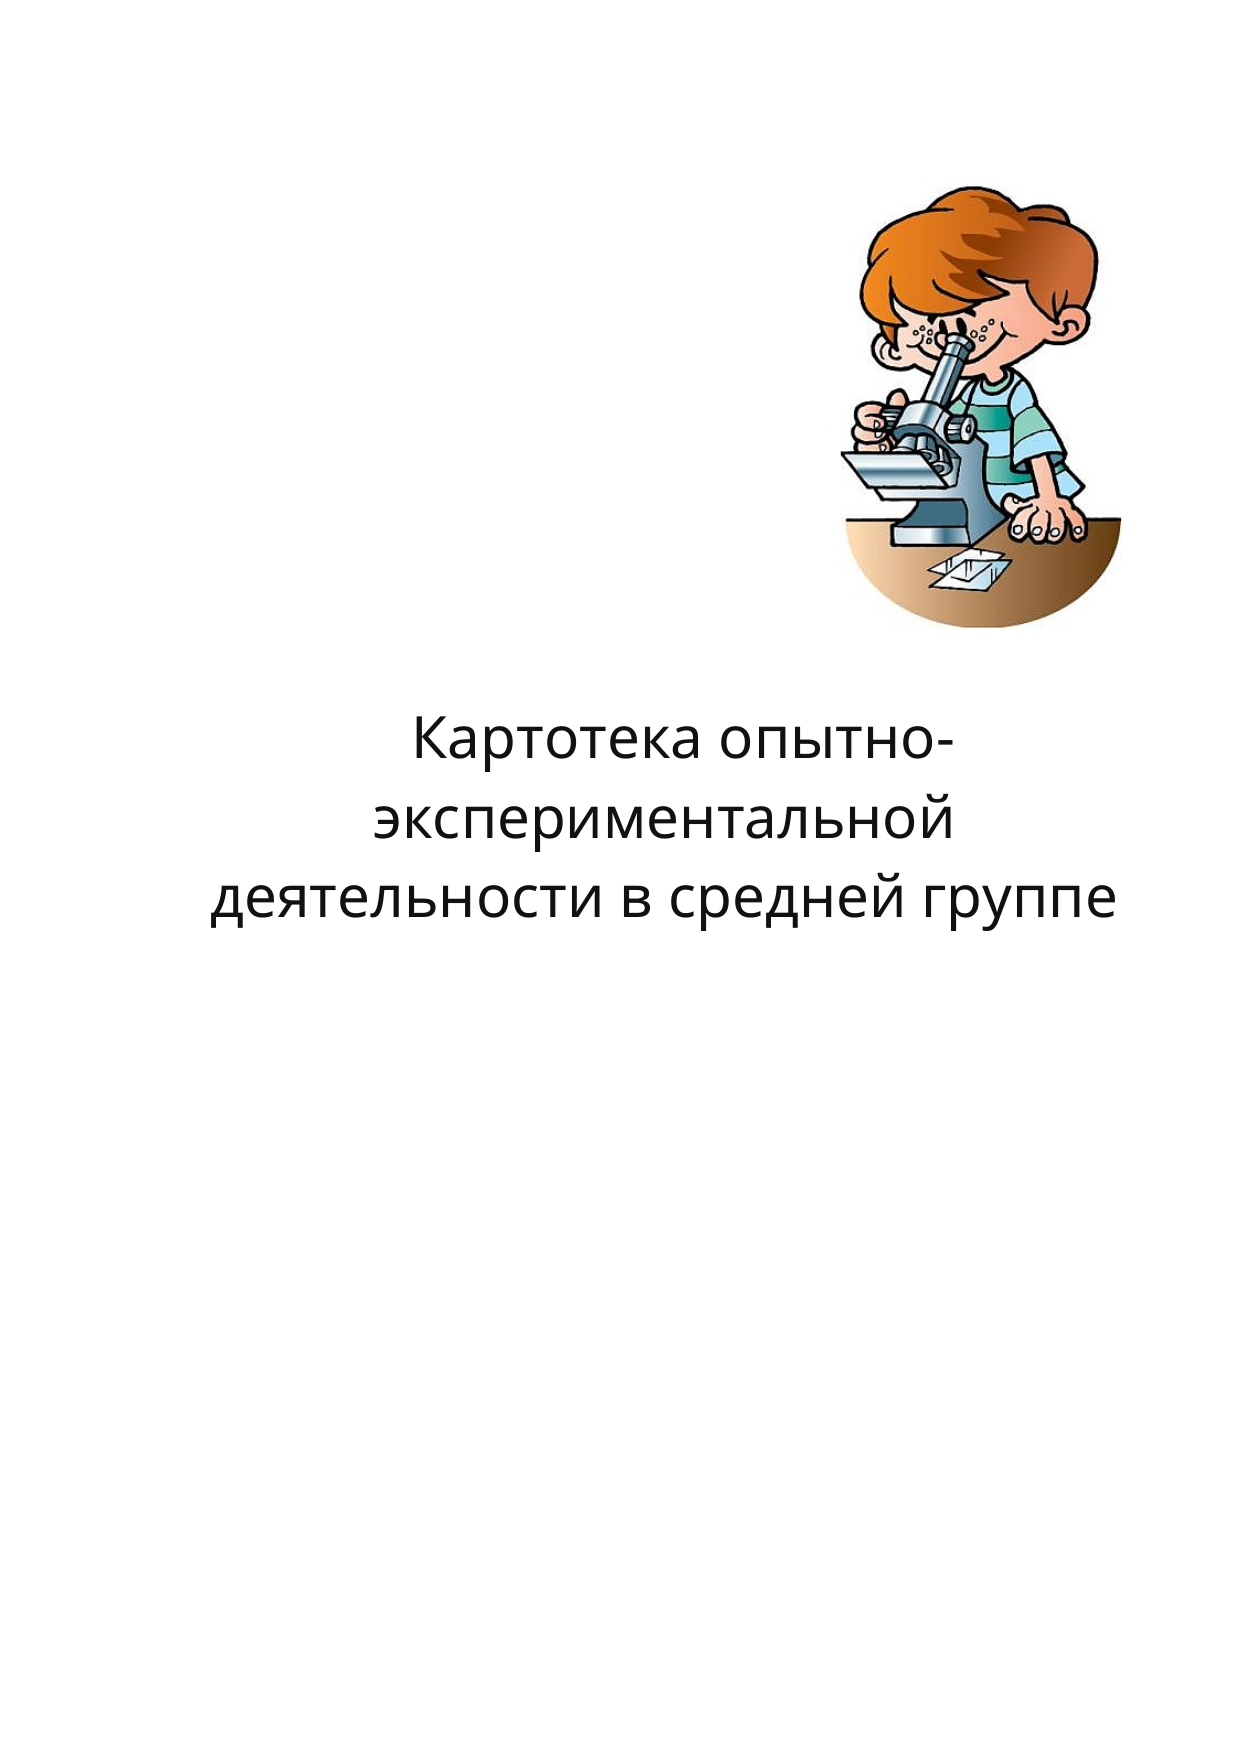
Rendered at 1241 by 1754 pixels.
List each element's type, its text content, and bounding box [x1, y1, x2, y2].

picture [810, 138, 1152, 676]
text Картотека опытно-экспериментальной деятельности в средней группе [177, 697, 1152, 935]
